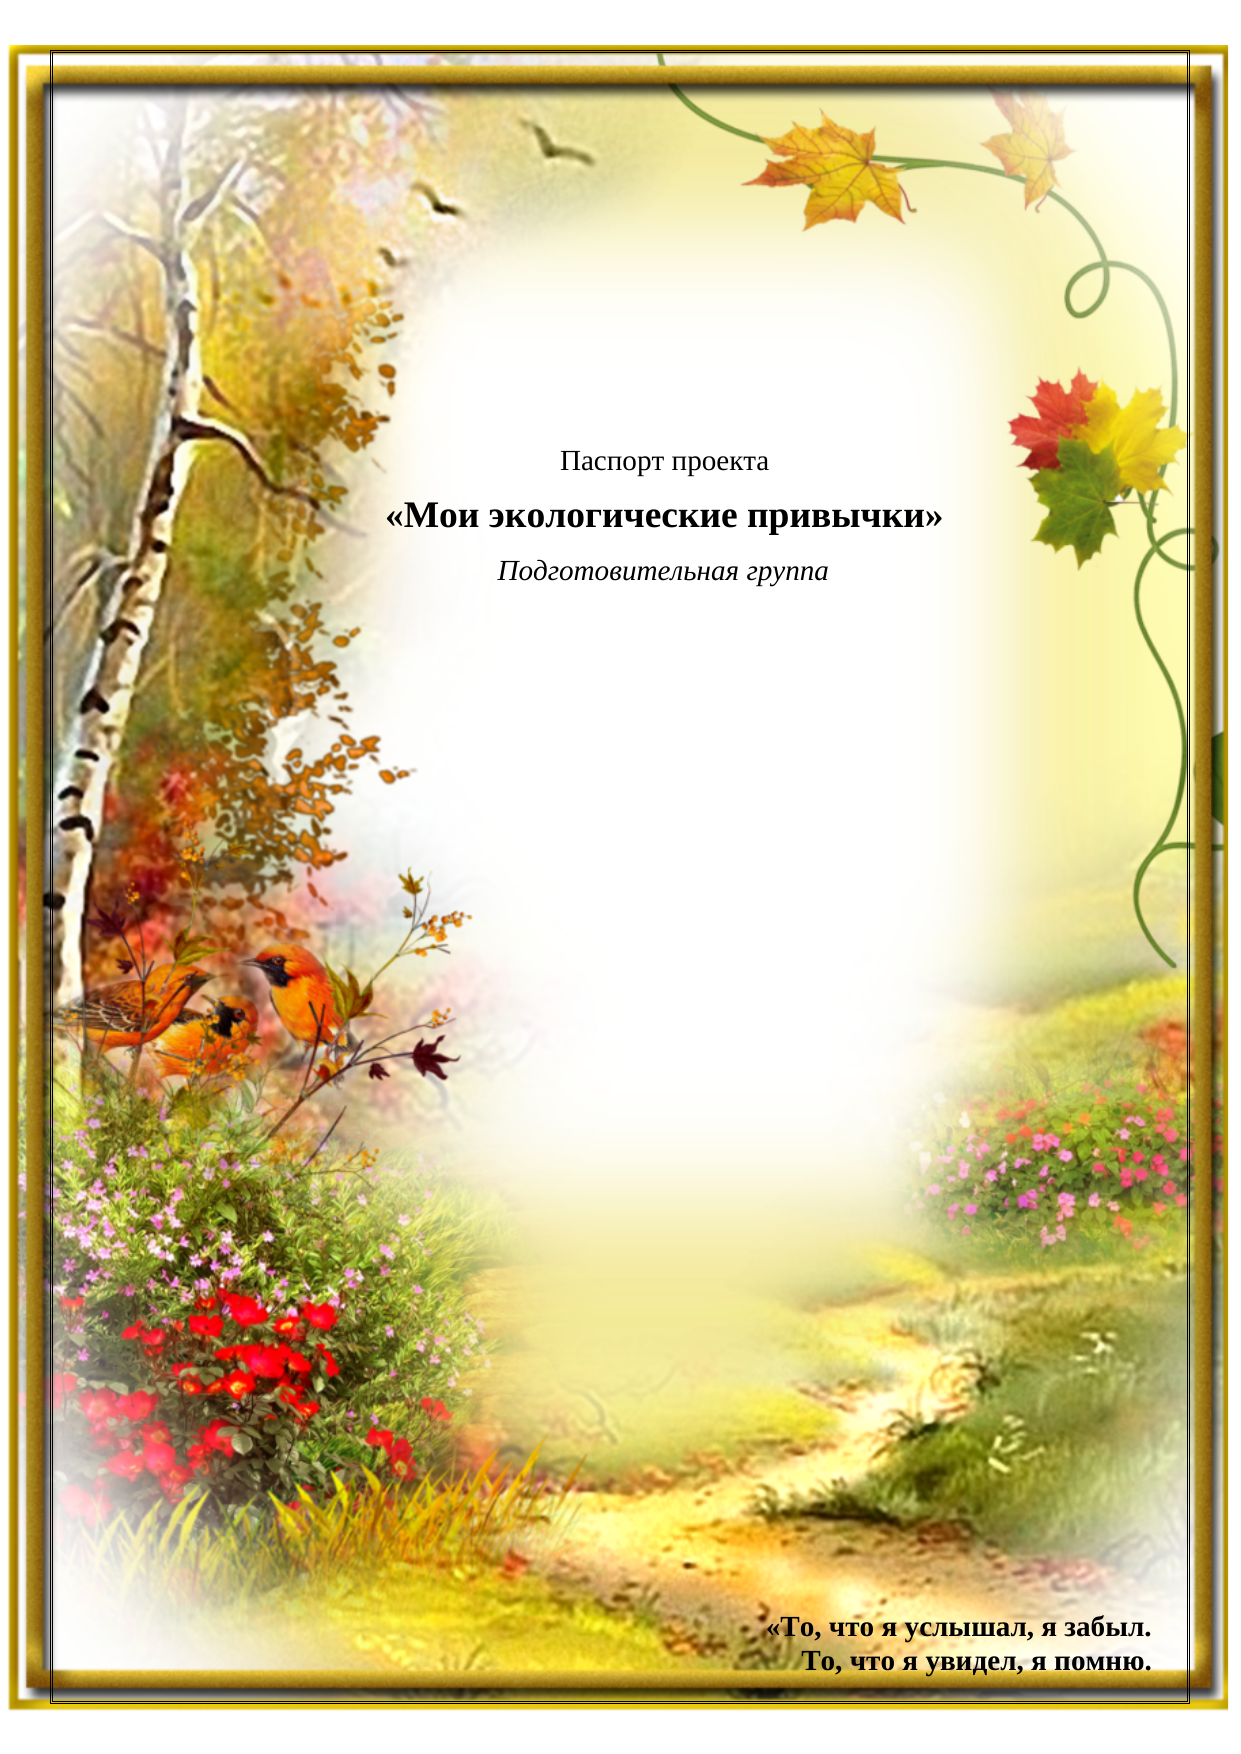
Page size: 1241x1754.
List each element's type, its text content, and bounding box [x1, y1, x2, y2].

text Паспорт проекта [103, 443, 1152, 476]
picture [6, 45, 1229, 1713]
text То, что я увидел, я помню. [177, 1643, 1152, 1676]
text «Мои экологические привычки» [103, 493, 1152, 536]
text Подготовительная группа [103, 553, 1152, 586]
text «То, что я услышал, я забыл. [177, 1609, 1152, 1643]
